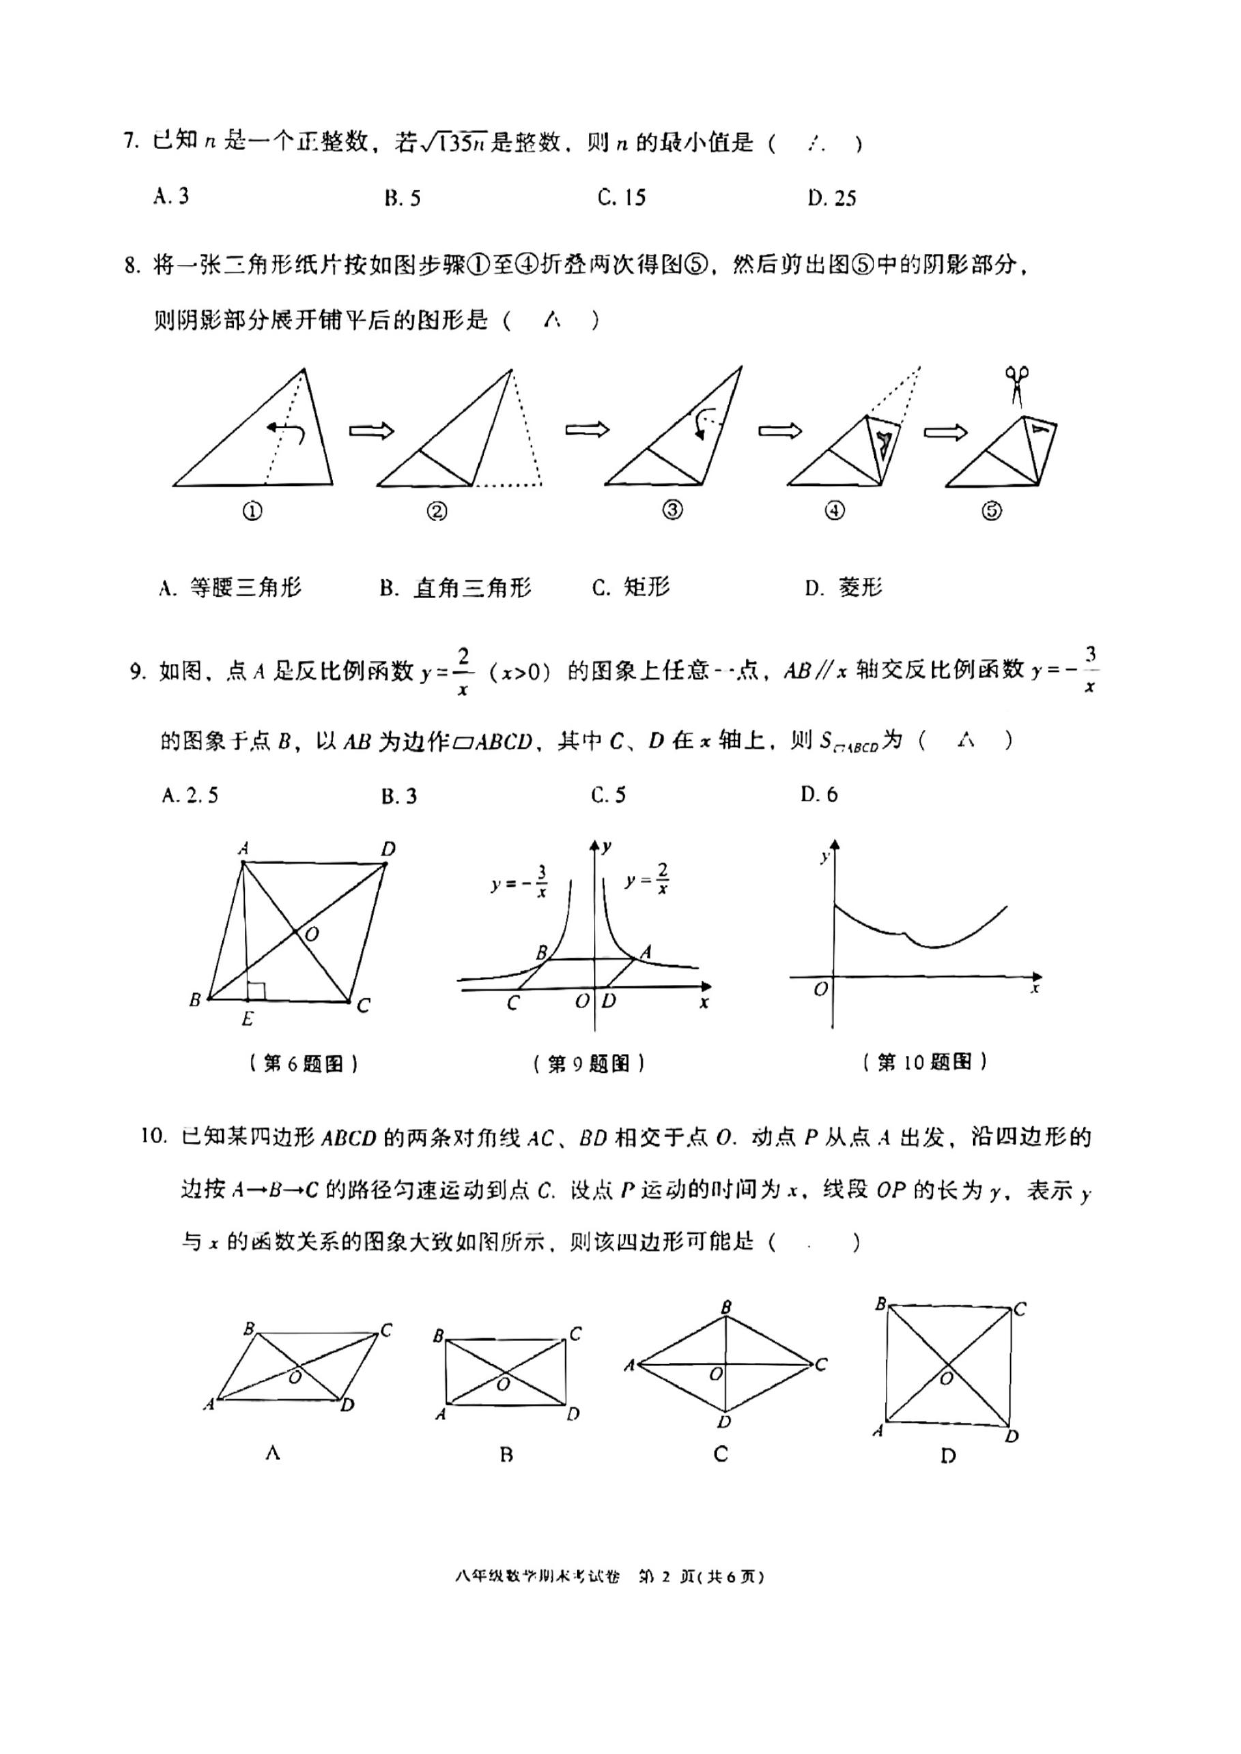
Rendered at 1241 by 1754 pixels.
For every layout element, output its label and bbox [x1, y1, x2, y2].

picture [37, 43, 1195, 1608]
